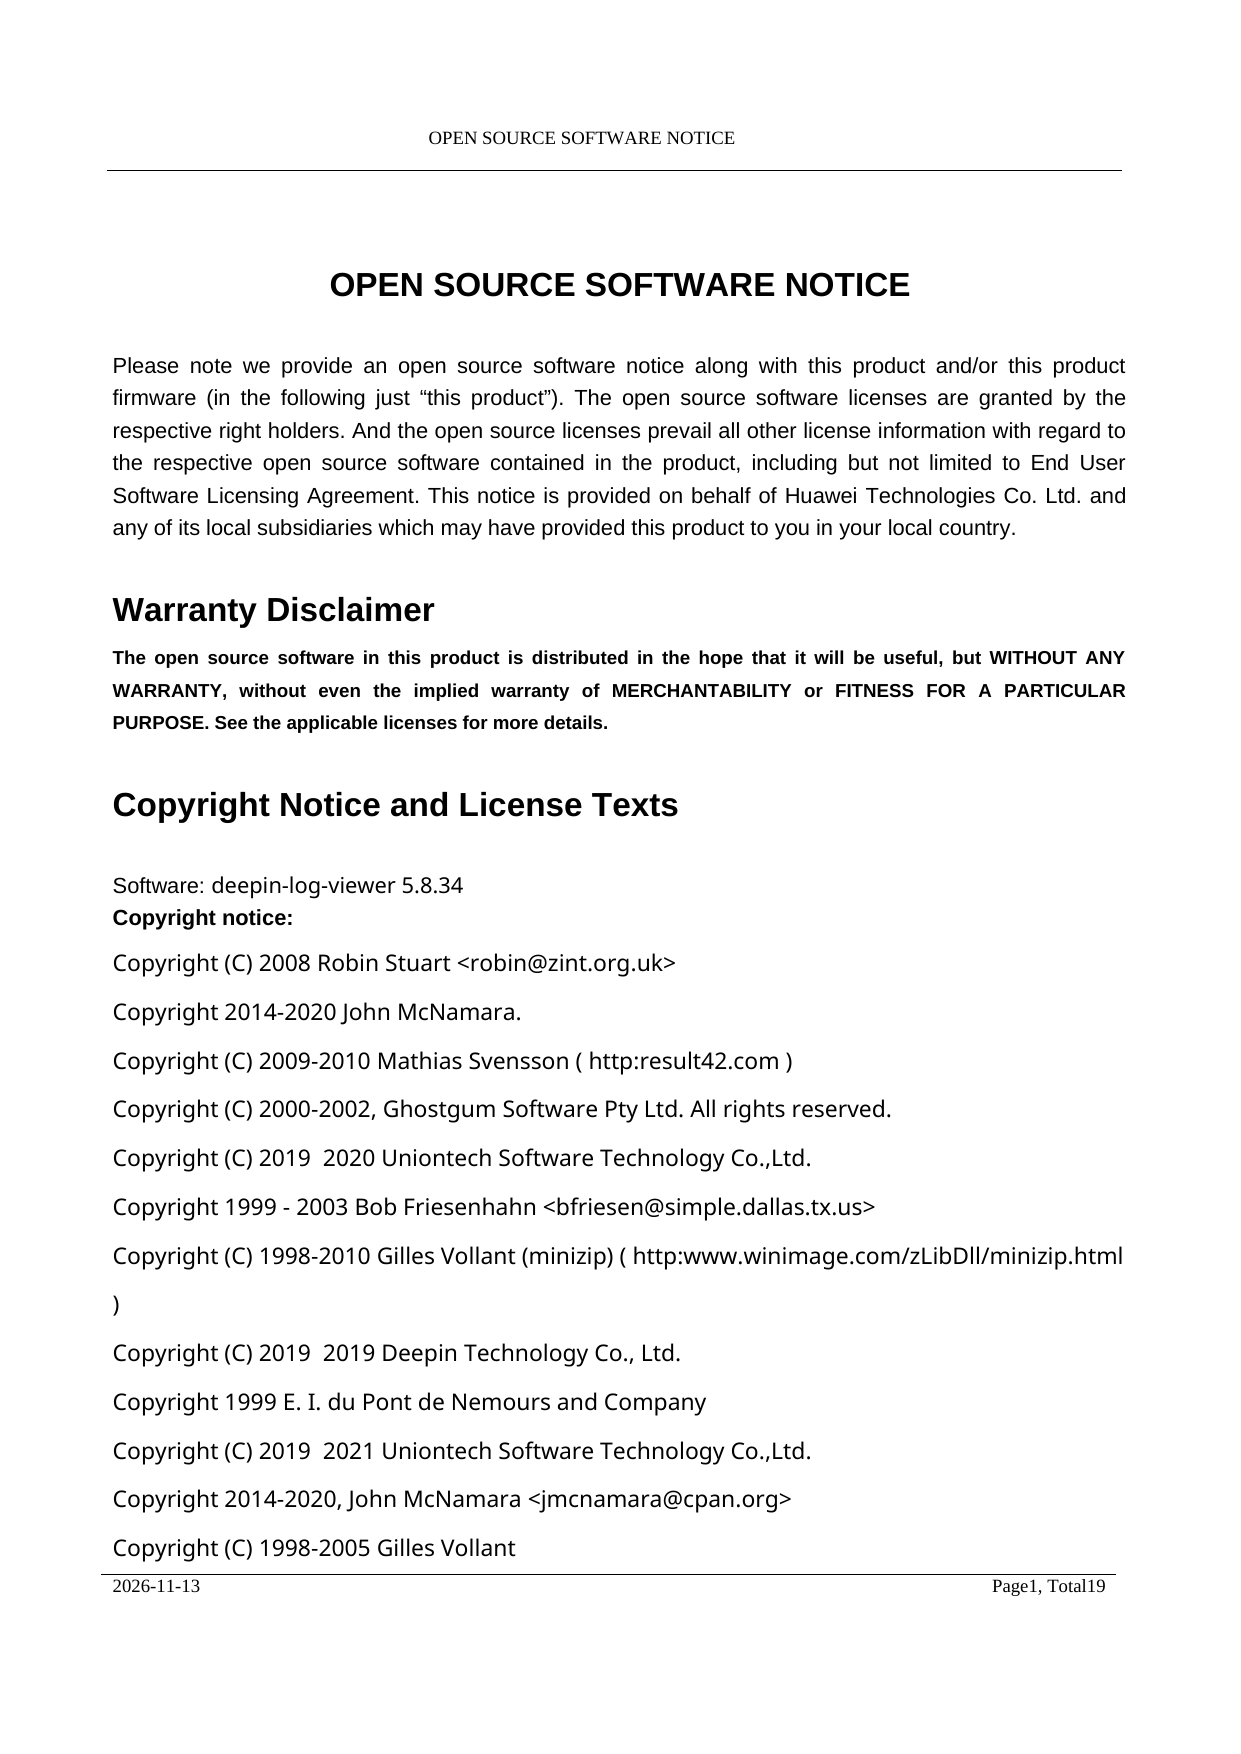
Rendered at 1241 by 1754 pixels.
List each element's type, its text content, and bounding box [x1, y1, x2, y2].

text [112, 947, 1128, 1564]
text The open source software in this product is distributed in the hope that it will be useful, but WITHOUT ANY WARRANTY, without even the implied warranty of MERCHANTABILITY or FITNESS FOR A PARTICULAR PURPOSE. See the applicable licenses for more details. [112, 641, 1128, 739]
text Warranty Disclaimer [112, 576, 1128, 641]
text Copyright Notice and License Texts [112, 771, 1128, 836]
text Please note we provide an open source software notice along with this product and/or this product firmware (in the following just “this product”). The open source software licenses are granted by the respective right holders. And the open source licenses prevail all other license information with regard to the respective open source software contained in the product, including but not limited to End User Software Licensing Agreement. This notice is provided on behalf of Huawei Technologies Co. Ltd. and any of its local subsidiaries which may have provided this product to you in your local country. [112, 349, 1128, 544]
text OPEN SOURCE SOFTWARE NOTICE [112, 251, 1128, 316]
text Copyright notice: [112, 901, 1128, 934]
text Software: deepin-log-viewer 5.8.34 [112, 869, 1128, 901]
